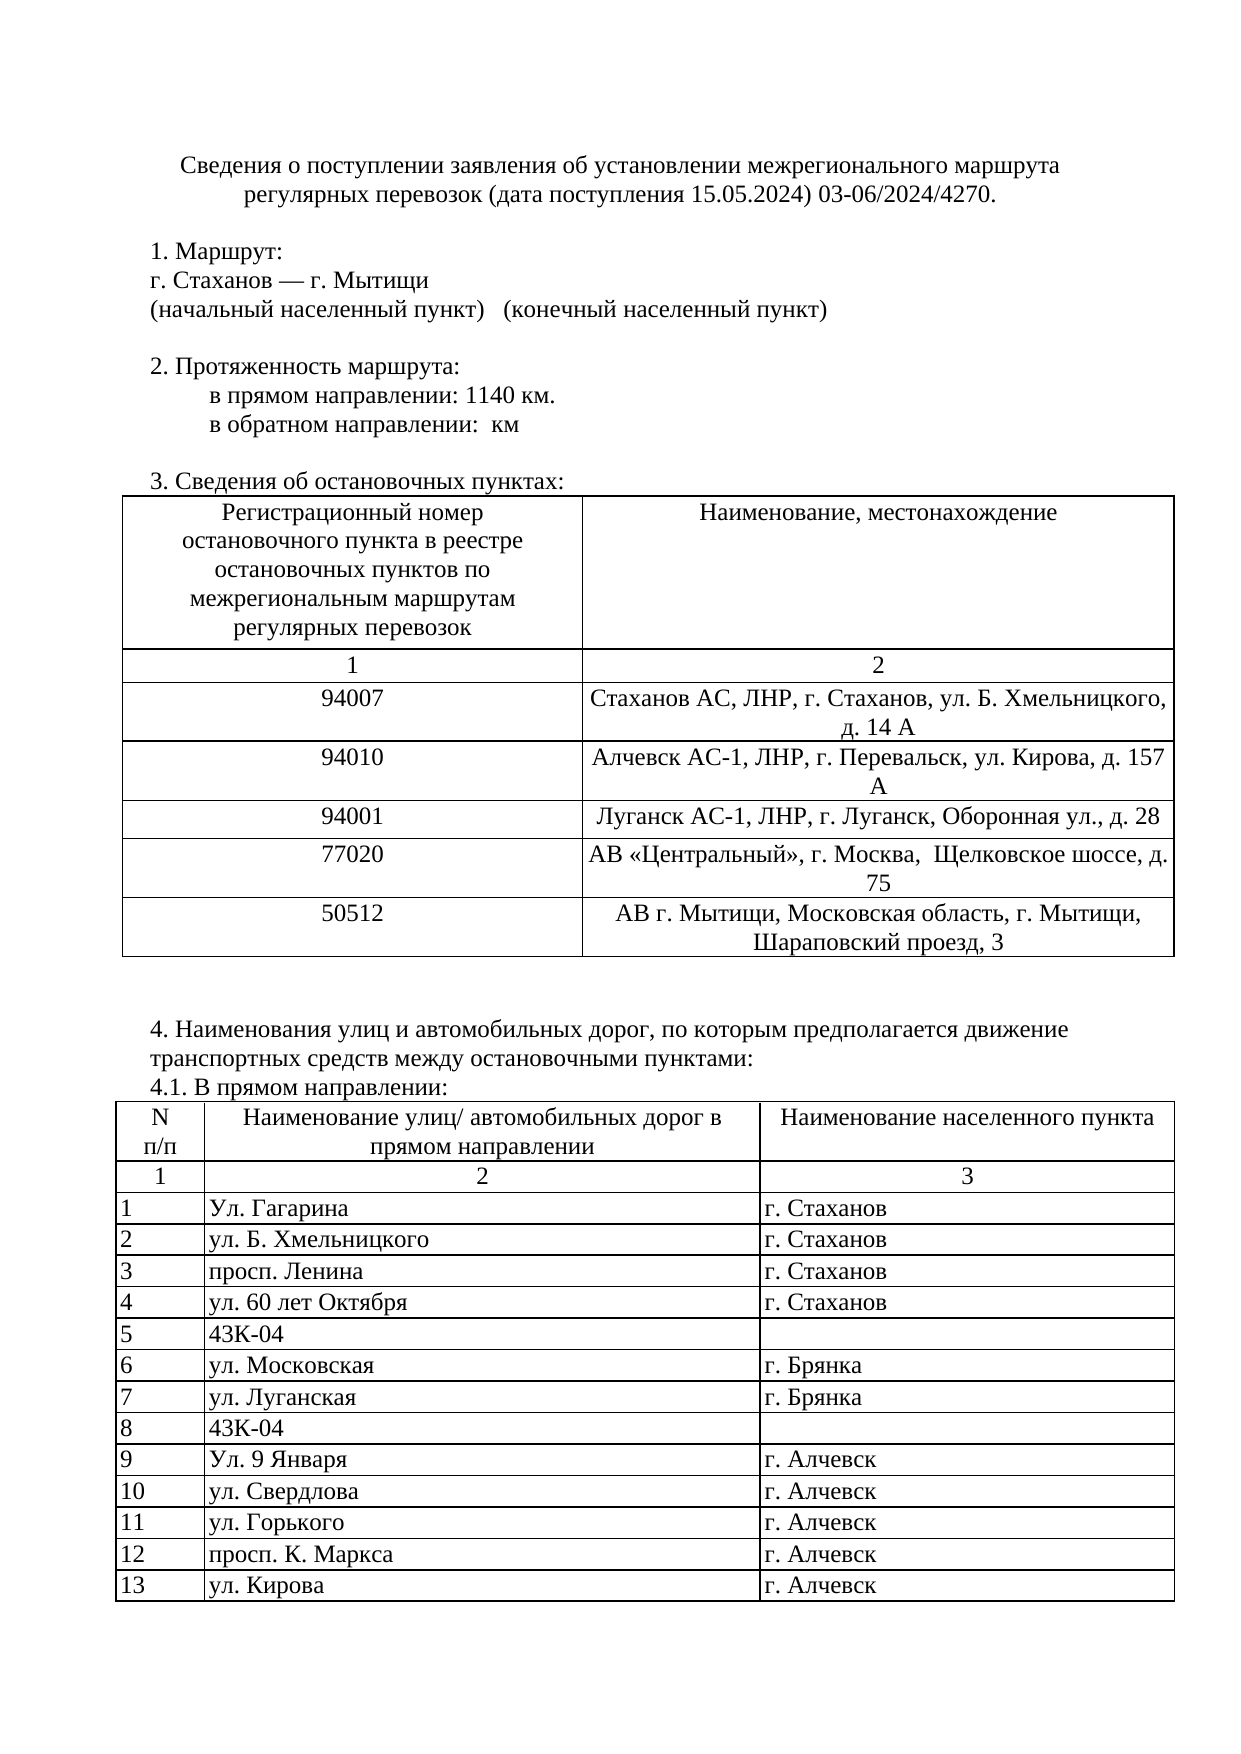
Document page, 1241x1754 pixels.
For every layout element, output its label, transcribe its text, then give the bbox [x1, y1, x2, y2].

table_cell г. Алчевск [761, 1539, 1174, 1569]
table_cell 94010 [123, 742, 582, 799]
text г. Стаханов — г. Мытищи [150, 265, 1090, 294]
table_cell Ул. 9 Января [205, 1445, 759, 1474]
table_cell 94001 [123, 801, 582, 837]
table_cell 9 [117, 1445, 204, 1474]
table_cell г. Стаханов [761, 1225, 1174, 1254]
table_cell г. Брянка [761, 1350, 1174, 1380]
table_cell 1 [117, 1193, 204, 1223]
table_header Регистрационный номер остановочного пункта в реестре остановочных пунктов по межрегиональным маршрутам регулярных перевозок [123, 497, 582, 648]
table_cell 12 [117, 1539, 204, 1569]
table_cell Ул. Гагарина [205, 1193, 759, 1223]
text (начальный населенный пункт) (конечный населенный пункт) [150, 294, 1090, 322]
table_cell ул. Луганская [205, 1382, 759, 1412]
table_cell просп. К. Маркса [205, 1539, 759, 1569]
text 3. Сведения об остановочных пунктах: [150, 466, 1090, 495]
table_cell 7 [117, 1382, 204, 1412]
table_cell 43К-04 [205, 1319, 759, 1349]
table_cell 50512 [123, 898, 582, 956]
text 1. Маршрут: [150, 236, 1090, 265]
table_cell 4 [117, 1287, 204, 1317]
table_cell 5 [117, 1319, 204, 1349]
table_cell 43К-04 [205, 1413, 759, 1443]
table_cell г. Алчевск [761, 1571, 1174, 1600]
table_cell Алчевск АС-1, ЛНР, г. Перевальск, ул. Кирова, д. 157 А [583, 742, 1173, 799]
table_cell 3 [761, 1162, 1174, 1191]
table_cell г. Алчевск [761, 1508, 1174, 1537]
table_cell 6 [117, 1350, 204, 1380]
text в прямом направлении: 1140 км. [150, 380, 1090, 409]
table_cell просп. Ленина [205, 1256, 759, 1286]
table_cell ул. Б. Хмельницкого [205, 1225, 759, 1254]
text Сведения о поступлении заявления об установлении межрегионального маршрута регулярных перевозок (дата поступления 15.05.2024) 03-06/2024/4270. [150, 150, 1090, 207]
table_cell Луганск АС-1, ЛНР, г. Луганск, Оборонная ул., д. 28 [583, 801, 1173, 837]
table_cell 11 [117, 1508, 204, 1537]
table_cell 13 [117, 1571, 204, 1600]
table_cell ул. Московская [205, 1350, 759, 1380]
table_header Наименование, местонахождение [583, 497, 1173, 648]
table_header N п/п [117, 1102, 204, 1160]
text 2. Протяженность маршрута: [150, 351, 1090, 380]
table_cell [761, 1413, 1174, 1443]
text в обратном направлении: км [150, 409, 1090, 437]
table_cell г. Стаханов [761, 1256, 1174, 1286]
table_cell АВ г. Мытищи, Московская область, г. Мытищи, Шараповский проезд, 3 [583, 898, 1173, 956]
table_cell 1 [123, 650, 582, 681]
table_header Наименование населенного пункта [761, 1102, 1174, 1160]
table_cell г. Алчевск [761, 1445, 1174, 1474]
table_cell г. Стаханов [761, 1287, 1174, 1317]
table_cell ул. 60 лет Октября [205, 1287, 759, 1317]
table_cell ул. Свердлова [205, 1476, 759, 1506]
table_cell г. Брянка [761, 1382, 1174, 1412]
table_cell АВ «Центральный», г. Москва, Щелковское шоссе, д. 75 [583, 839, 1173, 896]
table_cell 94007 [123, 683, 582, 740]
table_cell ул. Кирова [205, 1571, 759, 1600]
text 4.1. В прямом направлении: [150, 1072, 1090, 1101]
table_cell 1 [117, 1162, 204, 1191]
table_cell 2 [205, 1162, 759, 1191]
table_cell Стаханов АС, ЛНР, г. Стаханов, ул. Б. Хмельницкого, д. 14 А [583, 683, 1173, 740]
table_cell 3 [117, 1256, 204, 1286]
table_cell 8 [117, 1413, 204, 1443]
table_cell 2 [583, 650, 1173, 681]
text 4. Наименования улиц и автомобильных дорог, по которым предполагается движение транспортных средств между остановочными пунктами: [150, 1014, 1090, 1072]
table_cell г. Алчевск [761, 1476, 1174, 1506]
table_cell [761, 1319, 1174, 1349]
table_cell 77020 [123, 839, 582, 896]
table_cell 2 [117, 1225, 204, 1254]
table_cell г. Стаханов [761, 1193, 1174, 1223]
table_header Наименование улиц/ автомобильных дорог в прямом направлении [205, 1102, 760, 1160]
table_cell 10 [117, 1476, 204, 1506]
table_cell ул. Горького [205, 1508, 759, 1537]
